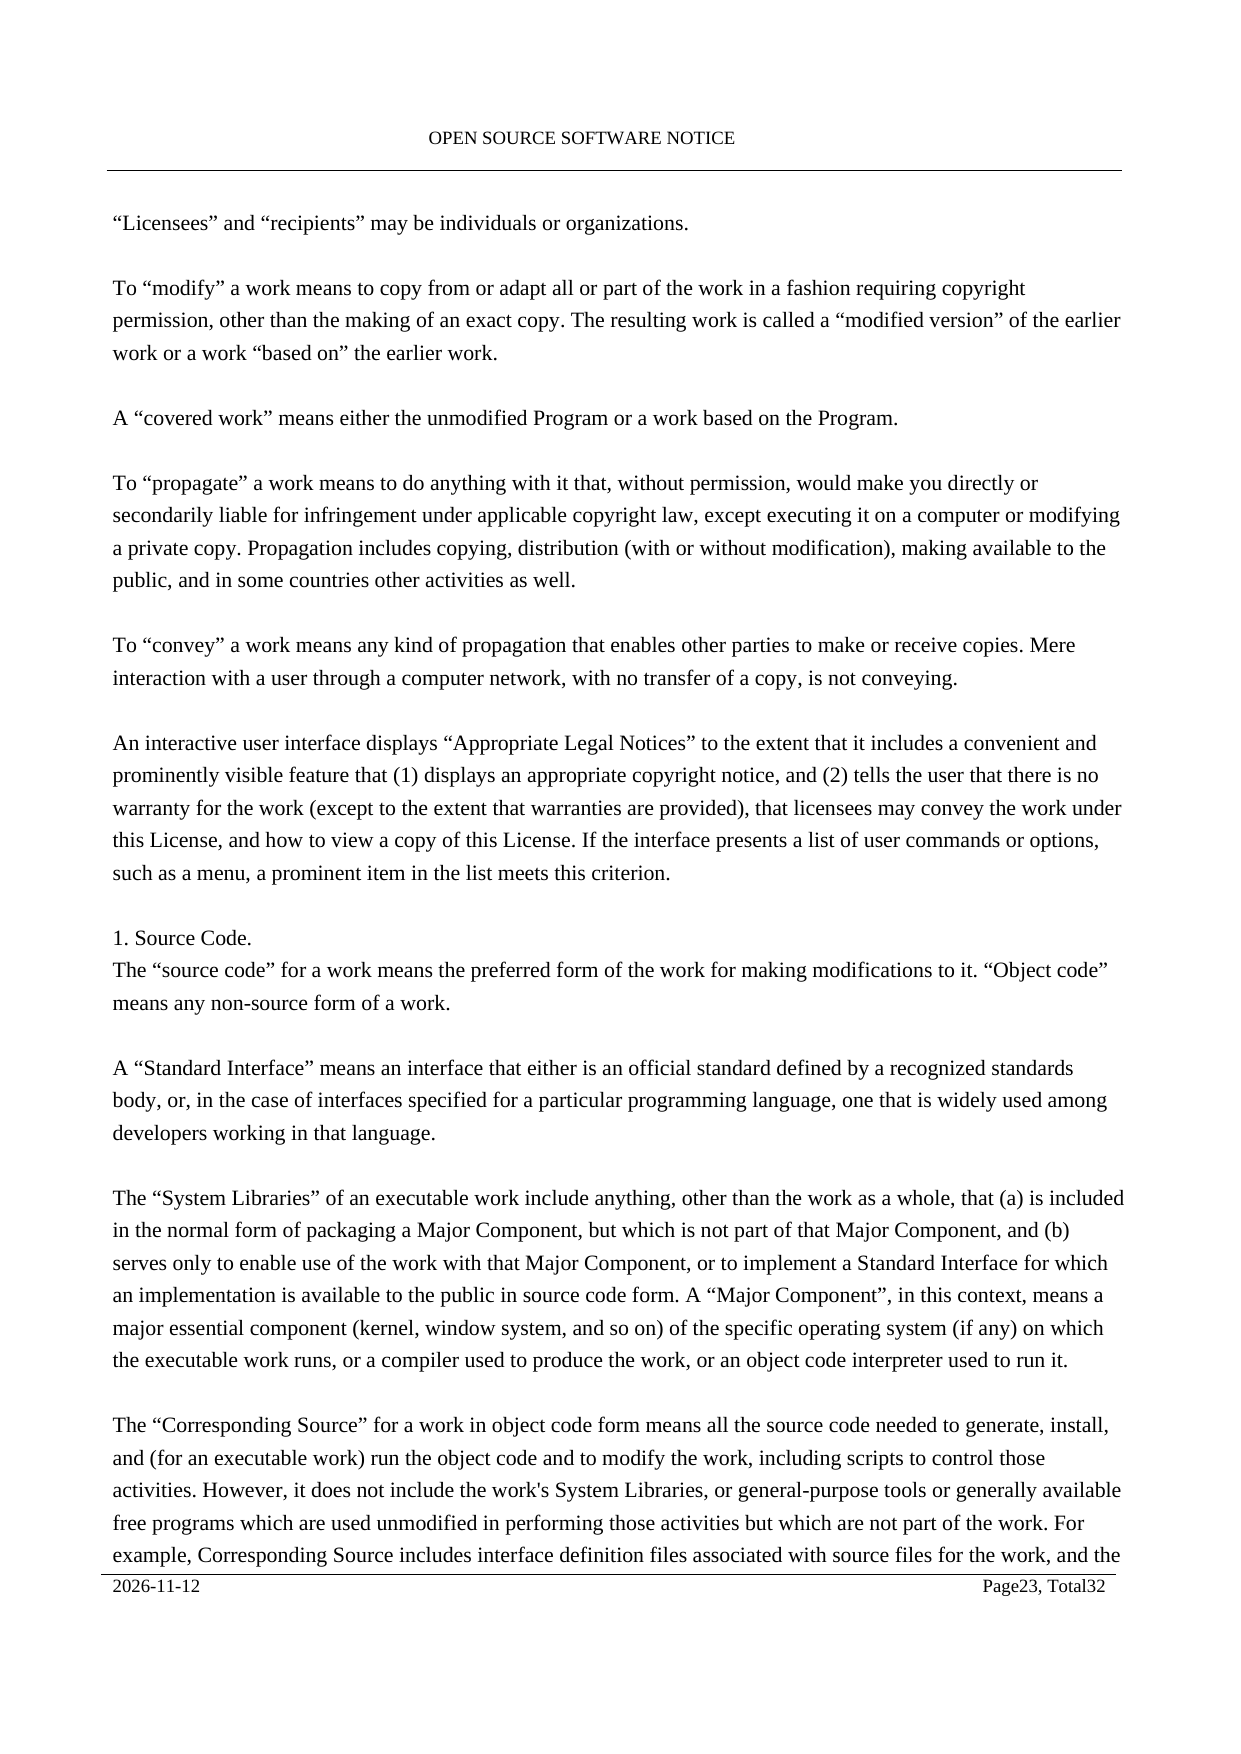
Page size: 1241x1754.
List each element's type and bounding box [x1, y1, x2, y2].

text [112, 206, 1128, 1571]
